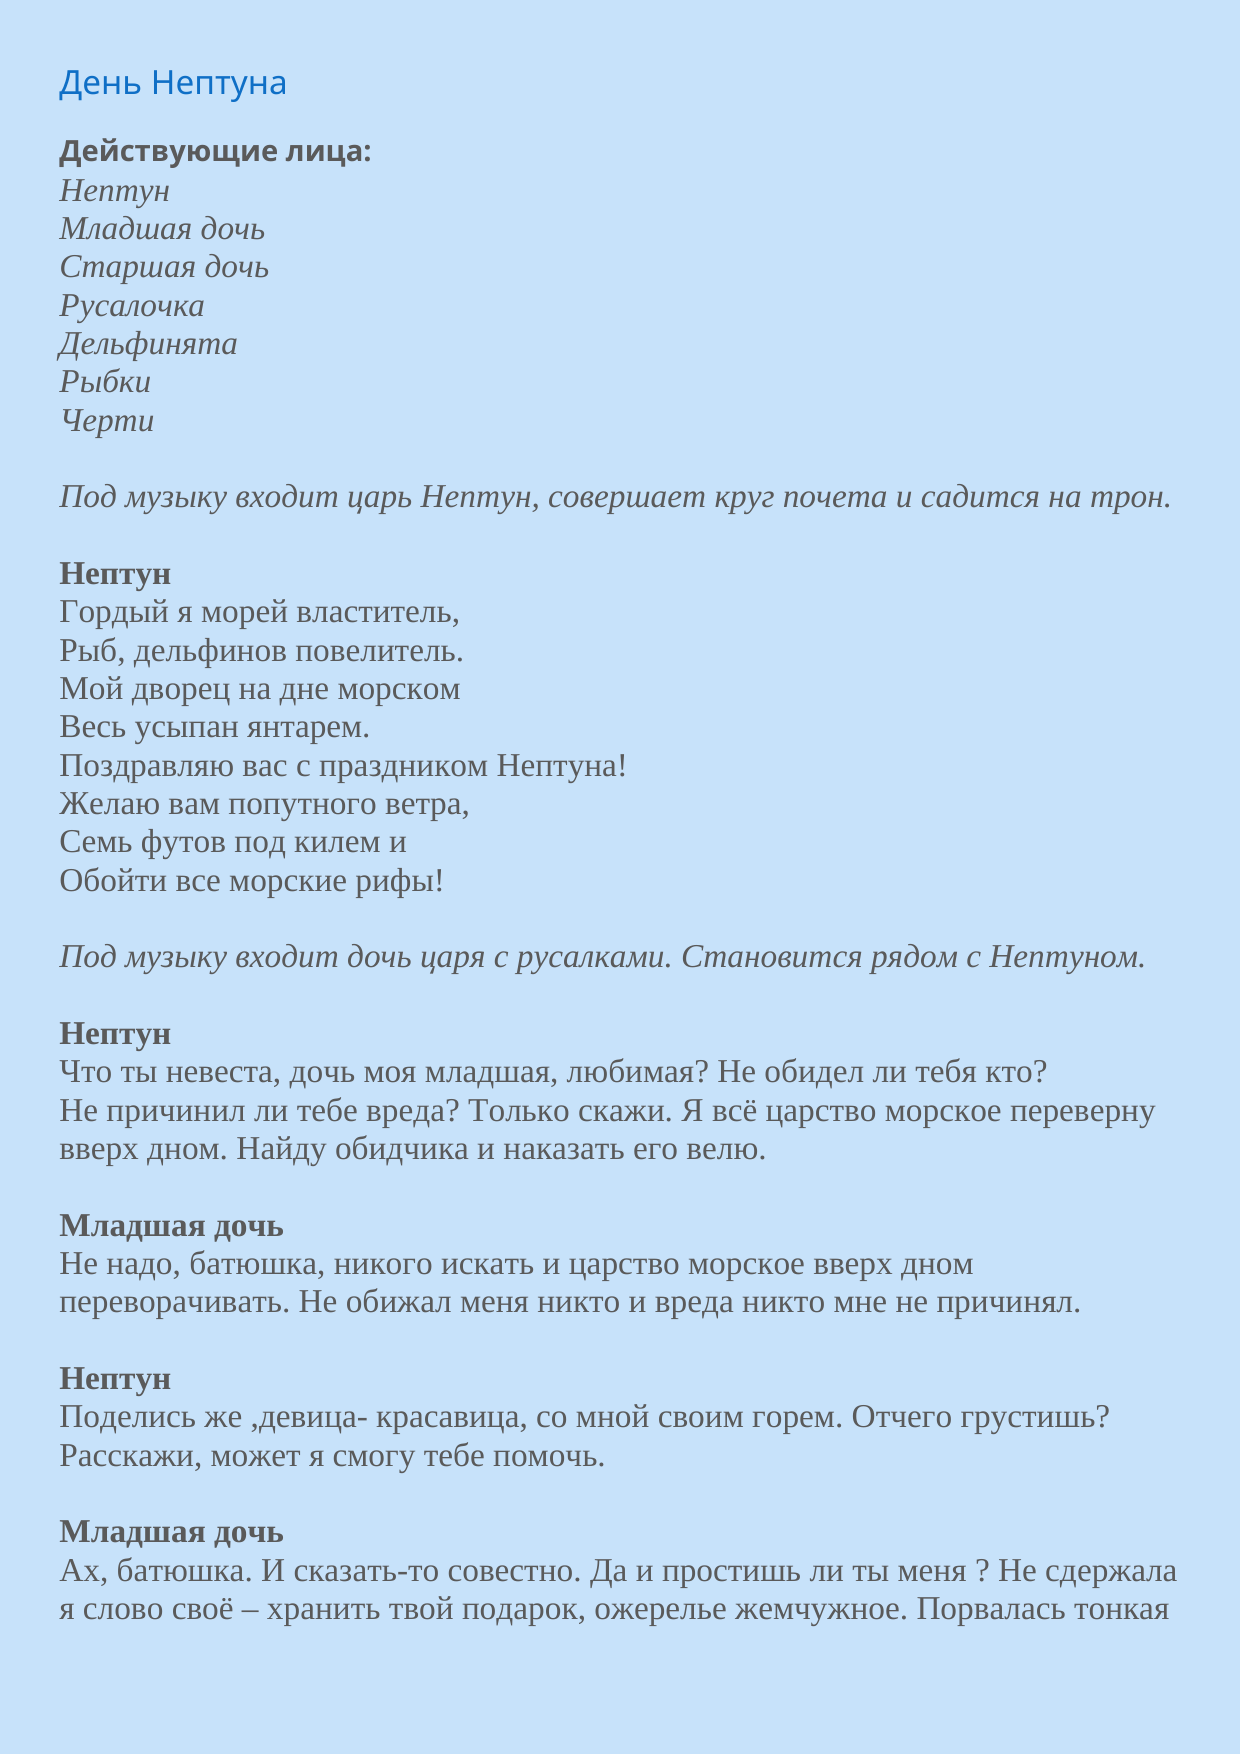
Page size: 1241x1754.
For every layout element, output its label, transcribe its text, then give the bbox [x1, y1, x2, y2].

text Поздравляю вас с праздником Нептуна! [59, 745, 1181, 783]
text Русалочка [59, 285, 1181, 323]
text Семь футов под килем и [59, 822, 1181, 860]
text Старшая дочь [59, 247, 1181, 285]
text Нептун [59, 553, 1181, 592]
text Поделись же ,девица- красавица, со мной своим горем. Отчего грустишь? Расскажи, может я смогу тебе помочь. [59, 1397, 1181, 1473]
text Нептун [59, 1358, 1181, 1397]
text Что ты невеста, дочь моя младшая, любимая? Не обидел ли тебя кто? [59, 1052, 1181, 1090]
text Весь усыпан янтарем. [59, 707, 1181, 745]
text Рыб, дельфинов повелитель. [59, 630, 1181, 668]
text Нептун [59, 170, 1181, 208]
text Под музыку входит дочь царя с русалками. Становится рядом с Нептуном. [59, 937, 1181, 975]
text Обойти все морские рифы! [59, 860, 1181, 898]
text Гордый я морей властитель, [59, 592, 1181, 630]
text Младшая дочь [59, 1512, 1181, 1550]
text Мой дворец на дне морском [59, 668, 1181, 707]
text Младшая дочь [59, 208, 1181, 247]
text Не причинил ли тебе вреда? Только скажи. Я всё царство морское переверну вверх дном. Найду обидчика и наказать его велю. [59, 1090, 1181, 1167]
text Под музыку входит царь Нептун, совершает круг почета и садится на трон. [59, 477, 1181, 515]
text Дельфинята [59, 323, 1181, 362]
text Желаю вам попутного ветра, [59, 783, 1181, 822]
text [59, 1550, 1181, 1627]
text Младшая дочь [59, 1205, 1181, 1243]
text Не надо, батюшка, никого искать и царство морское вверх дном переворачивать. Не обижал меня никто и вреда никто мне не причинял. [59, 1243, 1181, 1320]
text Действующие лица: [59, 130, 1181, 170]
text Черти [59, 400, 1181, 438]
text День Нептуна [59, 59, 1181, 104]
text Нептун [59, 1013, 1181, 1052]
text Рыбки [59, 362, 1181, 400]
